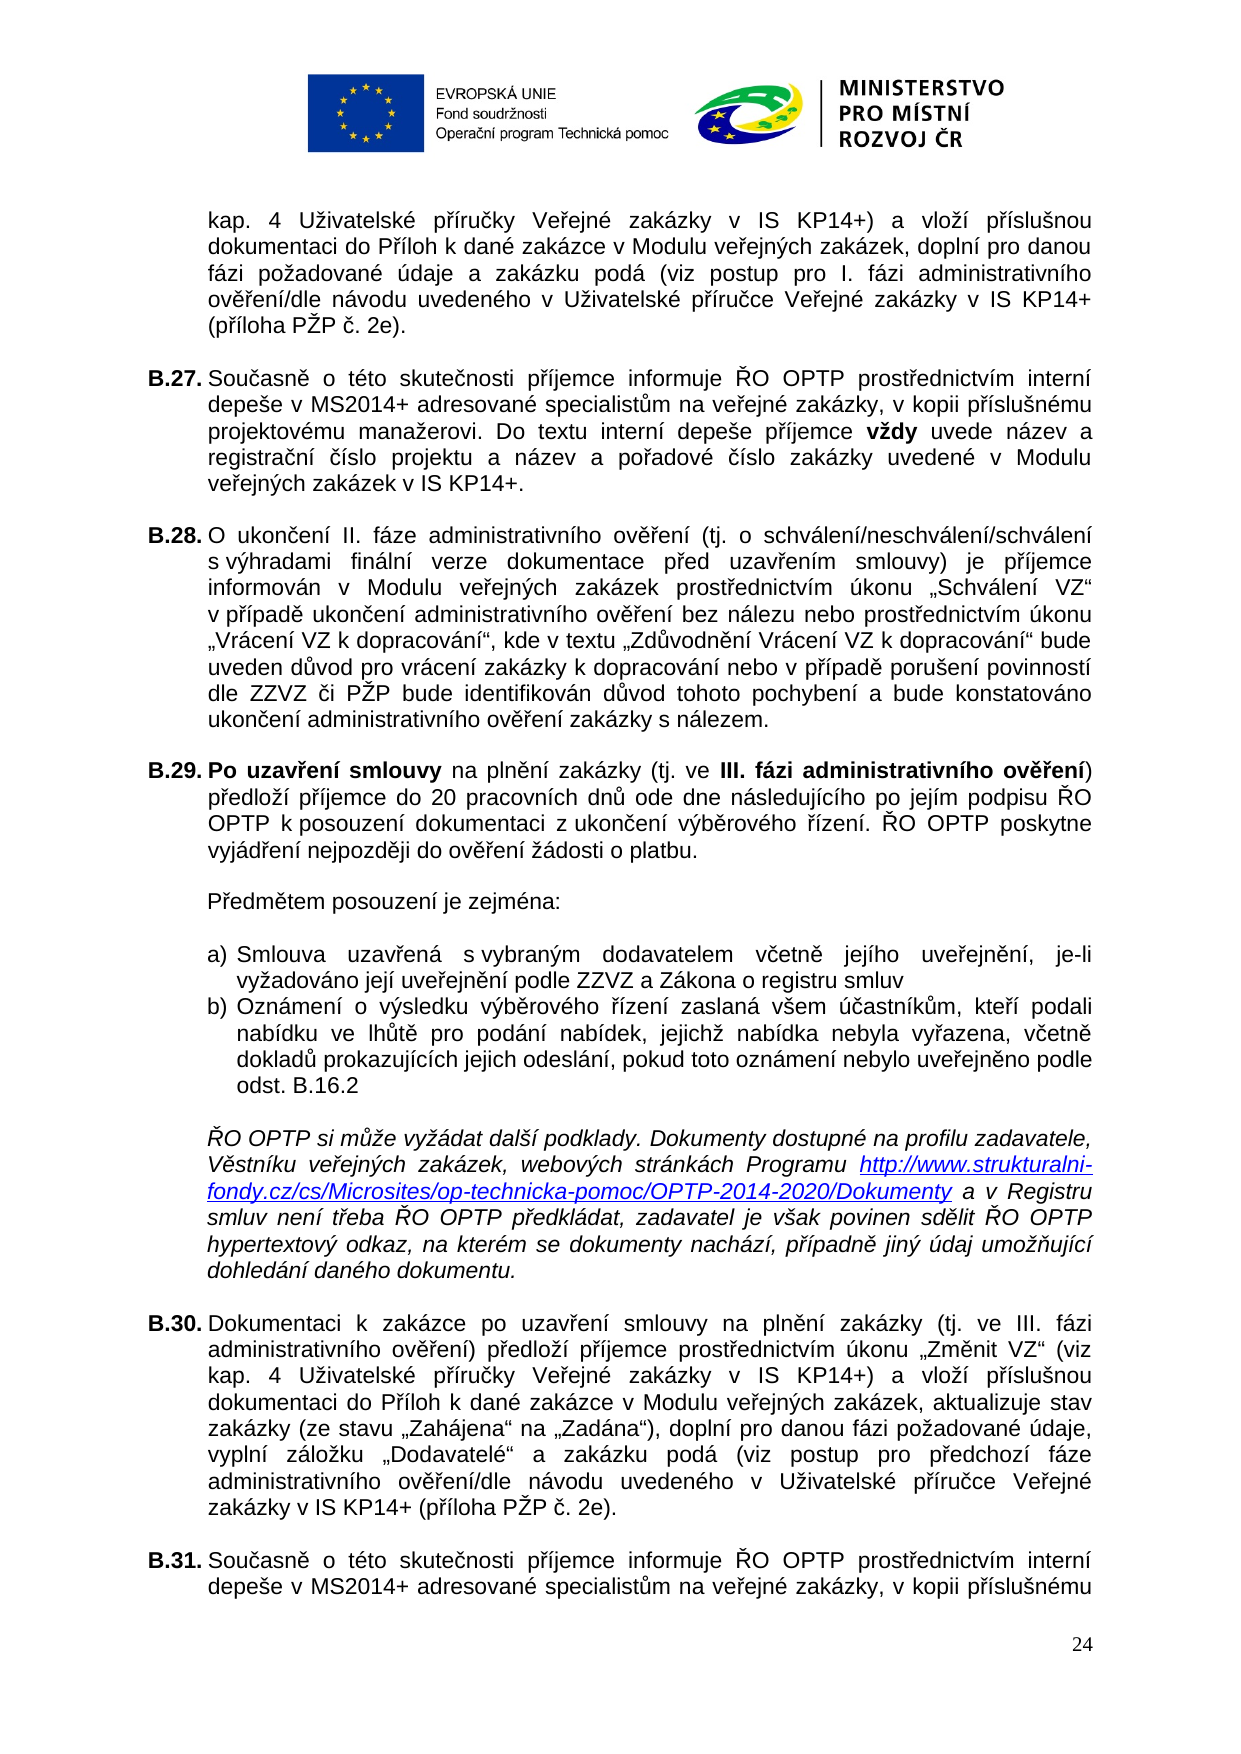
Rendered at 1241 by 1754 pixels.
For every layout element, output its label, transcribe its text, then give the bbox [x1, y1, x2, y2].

list Dokumentaci k zakázce po uzavření smlouvy na plnění zakázky (tj. ve III. fázi administrativního ověření) předloží příjemce prostřednictvím úkonu „Změnit VZ“ (viz kap. 4 Uživatelské příručky Veřejné zakázky v IS KP14+) a vloží příslušnou dokumentaci do Příloh k dané zakázce v Modulu veřejných zakázek, aktualizuje stav zakázky (ze stavu „Zahájena“ na „Zadána“), doplní pro danou fázi požadované údaje, vyplní záložku „Dodavatelé“ a zakázku podá (viz postup pro předchozí fáze administrativního ověření/dle návodu uvedeného v Uživatelské příručce Veřejné zakázky v IS KP14+ (příloha PŽP č. 2e). [148, 1309, 1092, 1520]
picture [282, 48, 1029, 178]
list Oznámení o výsledku výběrového řízení zaslaná všem účastníkům, kteří podali nabídku ve lhůtě pro podání nabídek, jejichž nabídka nebyla vyřazena, včetně dokladů prokazujících jejich odeslání, pokud toto oznámení nebylo uveřejněno podle odst. B.16.2 [207, 993, 1092, 1099]
list O ukončení II. fáze administrativního ověření (tj. o schválení/neschválení/schválení s výhradami finální verze dokumentace před uzavřením smlouvy) je příjemce informován v Modulu veřejných zakázek prostřednictvím úkonu „Schválení VZ“ v případě ukončení administrativního ověření bez nálezu nebo prostřednictvím úkonu „Vrácení VZ k dopracování“, kde v textu „Zdůvodnění Vrácení VZ k dopracování“ bude uveden důvod pro vrácení zakázky k dopracování nebo v případě porušení povinností dle ZZVZ či PŽP bude identifikován důvod tohoto pochybení a bude konstatováno ukončení administrativního ověření zakázky s nálezem. [148, 522, 1092, 732]
text Předmětem posouzení je zejména: [207, 888, 1092, 914]
list ŘO OPTP si může vyžádat další podklady. Dokumenty dostupné na profilu zadavatele, Věstníku veřejných zakázek, webových stránkách Programu http://www.strukturalni-fondy.cz/cs/Microsites/op-technicka-pomoc/OPTP-2014-2020/Dokumenty a v Registru smluv není třeba ŘO OPTP předkládat, zadavatel je však povinen sdělit ŘO OPTP hypertextový odkaz, na kterém se dokumenty nachází, případně jiný údaj umožňující dohledání daného dokumentu. [207, 1125, 1092, 1283]
list Po uzavření smlouvy na plnění zakázky (tj. ve III. fázi administrativního ověření) předloží příjemce do 20 pracovních dnů ode dne následujícího po jejím podpisu ŘO OPTP k posouzení dokumentaci z ukončení výběrového řízení. ŘO OPTP poskytne vyjádření nejpozději do ověření žádosti o platbu. [148, 757, 1092, 863]
list Smlouva uzavřená s vybraným dodavatelem včetně jejího uveřejnění, je-li vyžadováno její uveřejnění podle ZZVZ a Zákona o registru smluv [207, 941, 1092, 993]
